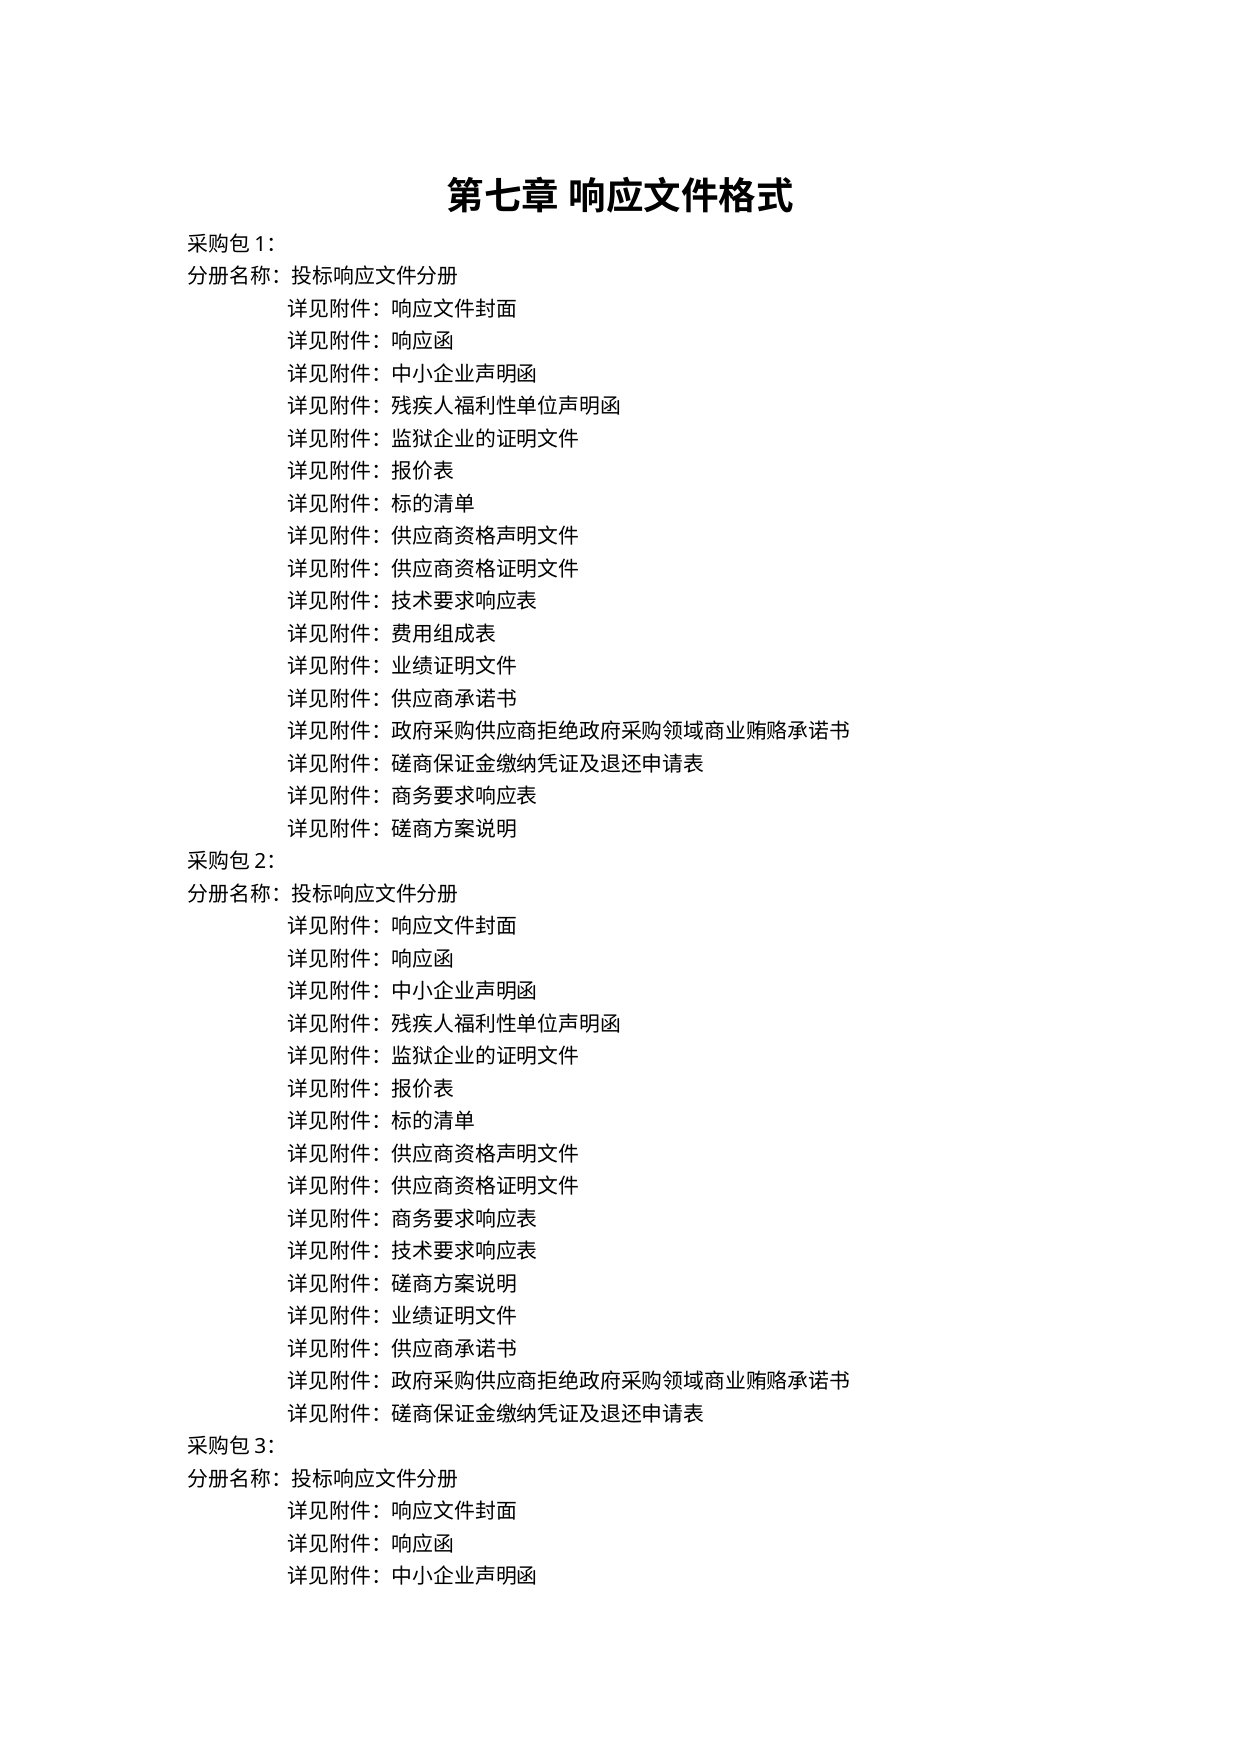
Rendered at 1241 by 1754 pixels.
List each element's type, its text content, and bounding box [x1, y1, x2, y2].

text 第七章 响应文件格式 [187, 162, 1053, 227]
text 详见附件：响应函 [187, 324, 1053, 357]
text 详见附件：供应商资格声明文件 [187, 1137, 1053, 1169]
text 详见附件：标的清单 [187, 487, 1053, 519]
text 详见附件：响应文件封面 [187, 1494, 1053, 1527]
text 详见附件：供应商资格证明文件 [187, 552, 1053, 584]
text 详见附件：报价表 [187, 454, 1053, 487]
text 详见附件：响应文件封面 [187, 292, 1053, 324]
text 详见附件：磋商保证金缴纳凭证及退还申请表 [187, 747, 1053, 779]
text 详见附件：供应商承诺书 [187, 1332, 1053, 1364]
text 详见附件：商务要求响应表 [187, 1202, 1053, 1234]
text 详见附件：费用组成表 [187, 617, 1053, 649]
text 详见附件：中小企业声明函 [187, 1559, 1053, 1592]
text 详见附件：响应函 [187, 942, 1053, 974]
text 采购包2： [187, 844, 1053, 877]
text 采购包3： [187, 1429, 1053, 1462]
text 详见附件：商务要求响应表 [187, 779, 1053, 812]
text 详见附件：业绩证明文件 [187, 1299, 1053, 1332]
text 详见附件：响应函 [187, 1527, 1053, 1559]
text 详见附件：供应商资格证明文件 [187, 1169, 1053, 1202]
text 详见附件：中小企业声明函 [187, 357, 1053, 389]
text 详见附件：供应商资格声明文件 [187, 519, 1053, 552]
text 详见附件：政府采购供应商拒绝政府采购领域商业贿赂承诺书 [187, 714, 1053, 747]
text 分册名称：投标响应文件分册 [187, 877, 1053, 909]
text 详见附件：磋商方案说明 [187, 1267, 1053, 1299]
text 详见附件：供应商承诺书 [187, 682, 1053, 714]
text 分册名称：投标响应文件分册 [187, 259, 1053, 292]
text 详见附件：响应文件封面 [187, 909, 1053, 942]
text 详见附件：业绩证明文件 [187, 649, 1053, 682]
text 详见附件：标的清单 [187, 1104, 1053, 1137]
text 详见附件：残疾人福利性单位声明函 [187, 1007, 1053, 1039]
text 详见附件：政府采购供应商拒绝政府采购领域商业贿赂承诺书 [187, 1364, 1053, 1397]
text 详见附件：报价表 [187, 1072, 1053, 1104]
text 详见附件：磋商保证金缴纳凭证及退还申请表 [187, 1397, 1053, 1429]
text 详见附件：技术要求响应表 [187, 1234, 1053, 1267]
text 详见附件：技术要求响应表 [187, 584, 1053, 617]
text 详见附件：监狱企业的证明文件 [187, 1039, 1053, 1072]
text 详见附件：残疾人福利性单位声明函 [187, 389, 1053, 422]
text 采购包1： [187, 227, 1053, 259]
text 分册名称：投标响应文件分册 [187, 1462, 1053, 1494]
text 详见附件：磋商方案说明 [187, 812, 1053, 844]
text 详见附件：中小企业声明函 [187, 974, 1053, 1007]
text 详见附件：监狱企业的证明文件 [187, 422, 1053, 454]
